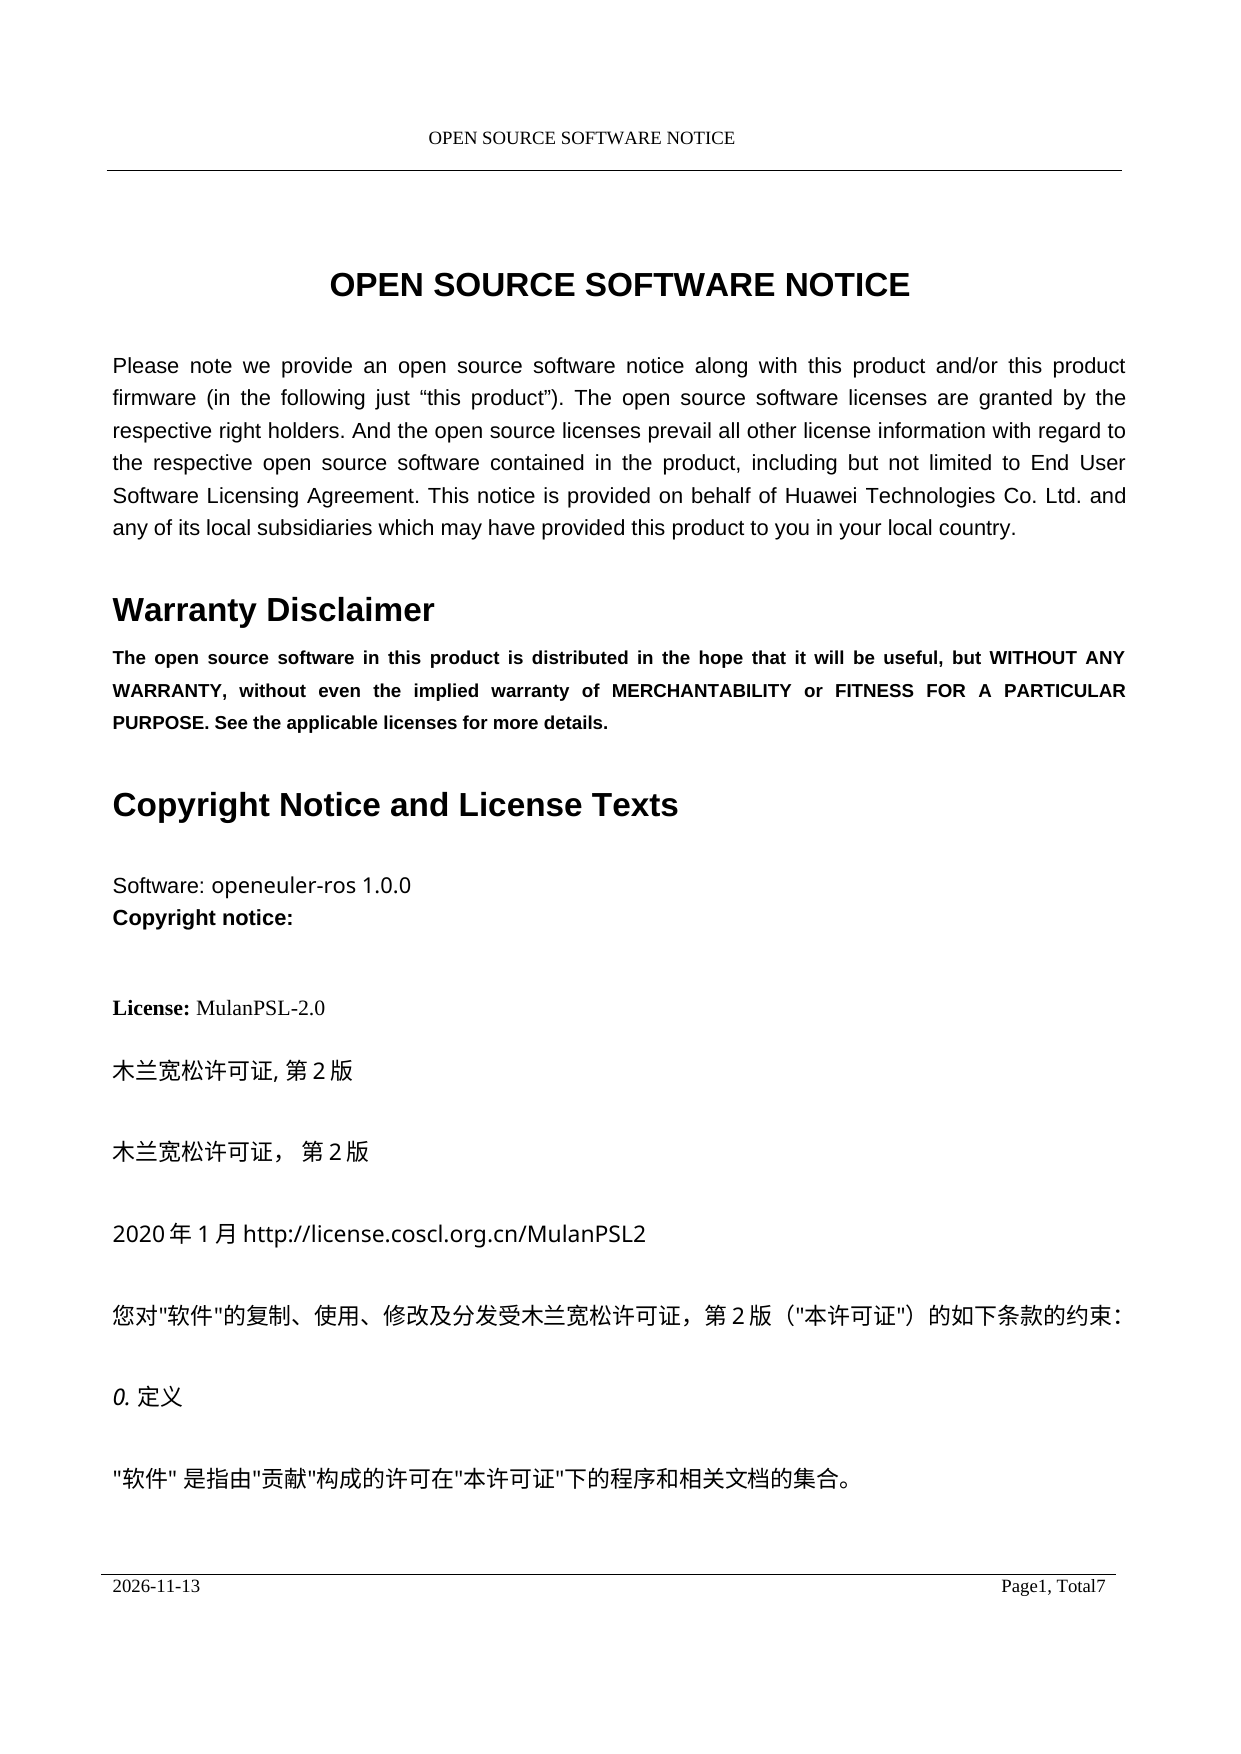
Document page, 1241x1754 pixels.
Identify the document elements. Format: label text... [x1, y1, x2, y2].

text 木兰宽松许可证， 第2版 [112, 1118, 1128, 1183]
text 您对"软件"的复制、使用、修改及分发受木兰宽松许可证，第2版（"本许可证"）的如下条款的约束： [112, 1282, 1128, 1347]
text 木兰宽松许可证, 第2版 [112, 1037, 1128, 1102]
text License: MulanPSL-2.0 [112, 992, 1128, 1024]
text The open source software in this product is distributed in the hope that it will be useful, but WITHOUT ANY WARRANTY, without even the implied warranty of MERCHANTABILITY or FITNESS FOR A PARTICULAR PURPOSE. See the applicable licenses for more details. [112, 641, 1128, 739]
text Please note we provide an open source software notice along with this product and/or this product firmware (in the following just “this product”). The open source software licenses are granted by the respective right holders. And the open source licenses prevail all other license information with regard to the respective open source software contained in the product, including but not limited to End User Software Licensing Agreement. This notice is provided on behalf of Huawei Technologies Co. Ltd. and any of its local subsidiaries which may have provided this product to you in your local country. [112, 349, 1128, 544]
text Copyright notice: [112, 901, 1128, 934]
text "软件" 是指由"贡献"构成的许可在"本许可证"下的程序和相关文档的集合。 [112, 1445, 1128, 1510]
text Warranty Disclaimer [112, 576, 1128, 641]
text Software: openeuler-ros 1.0.0 [112, 869, 1128, 901]
text Copyright Notice and License Texts [112, 771, 1128, 836]
text 0. 定义 [112, 1363, 1128, 1428]
text 2020年1月 http://license.coscl.org.cn/MulanPSL2 [112, 1200, 1128, 1265]
text OPEN SOURCE SOFTWARE NOTICE [112, 251, 1128, 316]
